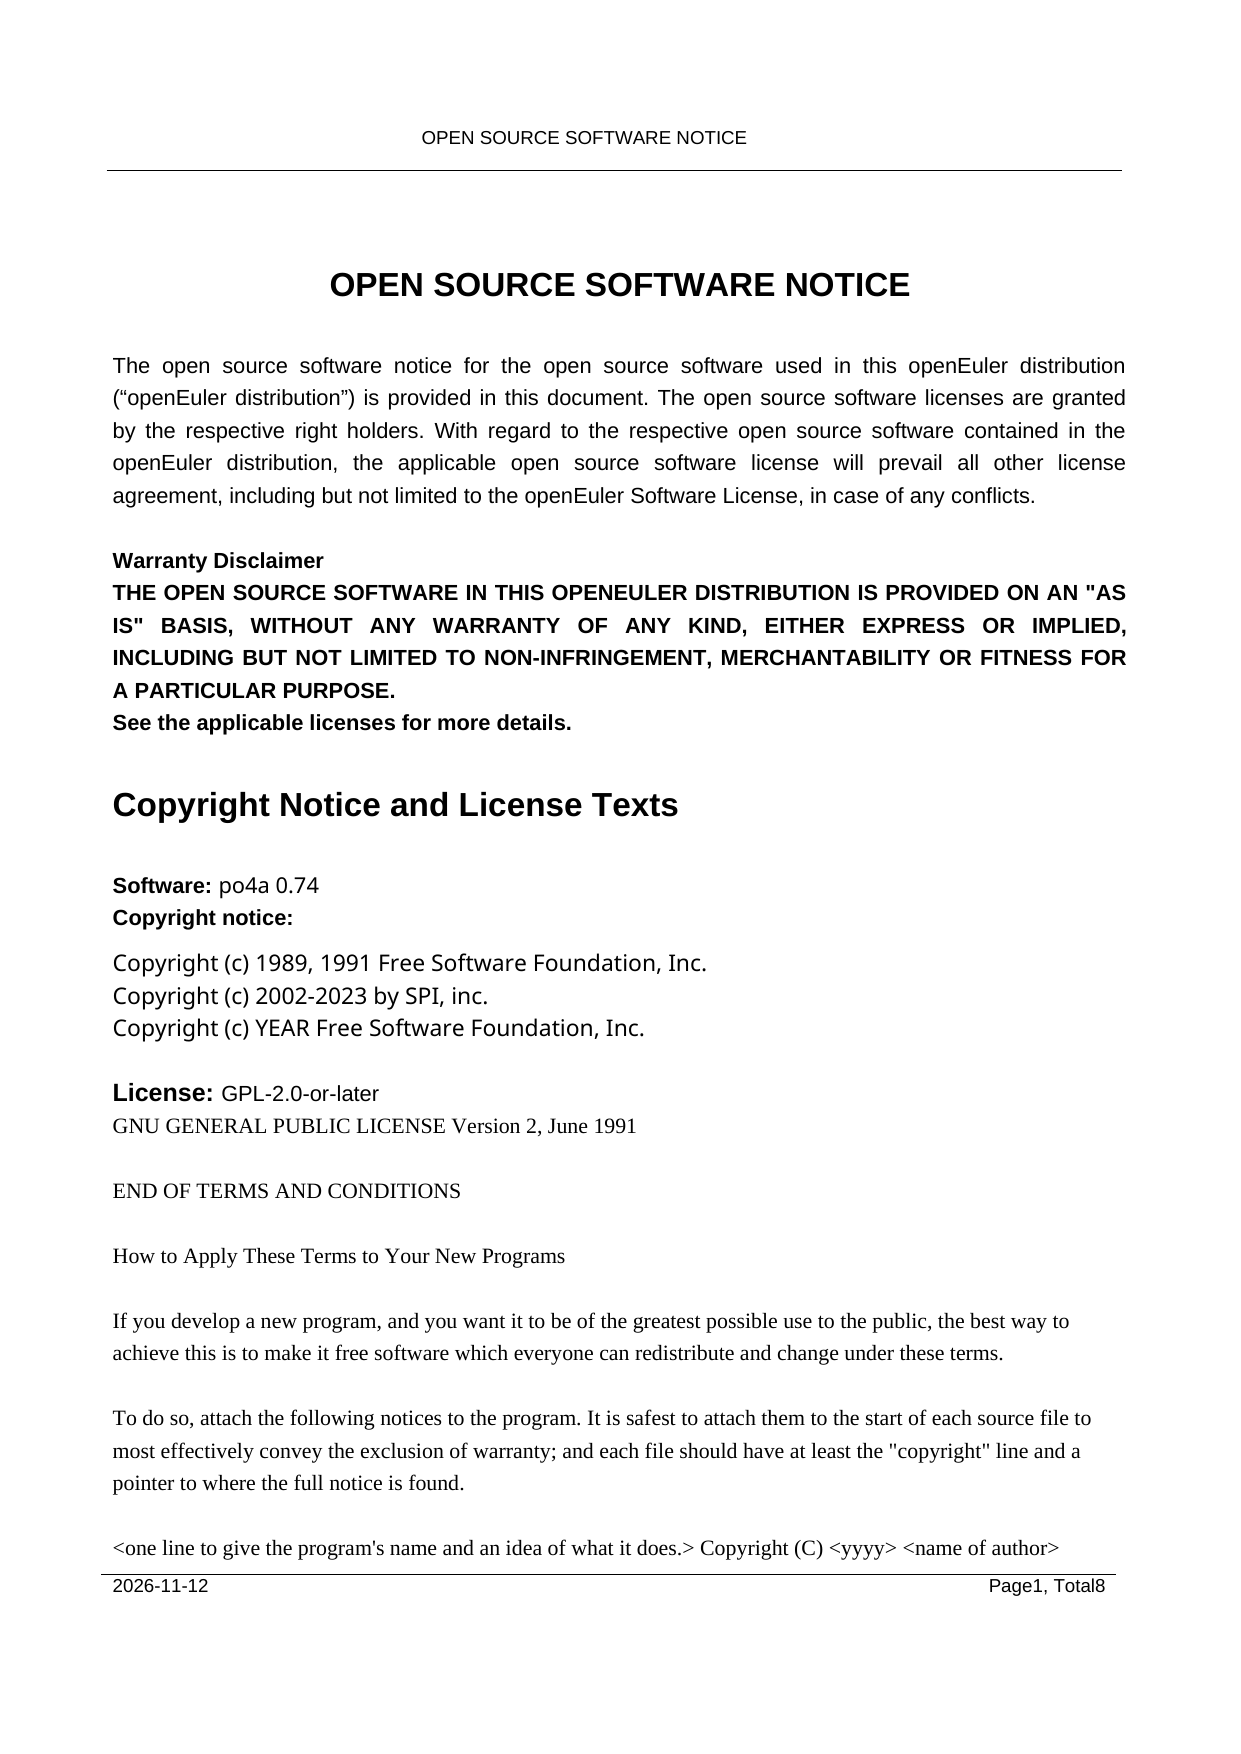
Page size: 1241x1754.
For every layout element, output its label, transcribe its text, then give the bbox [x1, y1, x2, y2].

title Software: po4a 0.74 [112, 869, 1128, 901]
text Copyright notice: [112, 901, 1128, 934]
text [112, 1109, 1128, 1564]
text License: GPL-2.0-or-later [112, 1077, 1128, 1109]
text Copyright Notice and License Texts [112, 771, 1128, 836]
text Warranty Disclaimer [112, 544, 1128, 576]
text Copyright (c) 1989, 1991 Free Software Foundation, Inc. Copyright (c) 2002-2023 by SPI, inc. Copyright (c) YEAR Free Software Foundation, Inc. [112, 947, 1128, 1077]
text THE OPEN SOURCE SOFTWARE IN THIS OPENEULER DISTRIBUTION IS PROVIDED ON AN "AS IS" BASIS, WITHOUT ANY WARRANTY OF ANY KIND, EITHER EXPRESS OR IMPLIED, INCLUDING BUT NOT LIMITED TO NON-INFRINGEMENT, MERCHANTABILITY OR FITNESS FOR A PARTICULAR PURPOSE. See the applicable licenses for more details. [112, 576, 1128, 739]
text The open source software notice for the open source software used in this openEuler distribution (“openEuler distribution”) is provided in this document. The open source software licenses are granted by the respective right holders. With regard to the respective open source software contained in the openEuler distribution, the applicable open source software license will prevail all other license agreement, including but not limited to the openEuler Software License, in case of any conflicts. [112, 349, 1128, 511]
text OPEN SOURCE SOFTWARE NOTICE [112, 251, 1128, 316]
